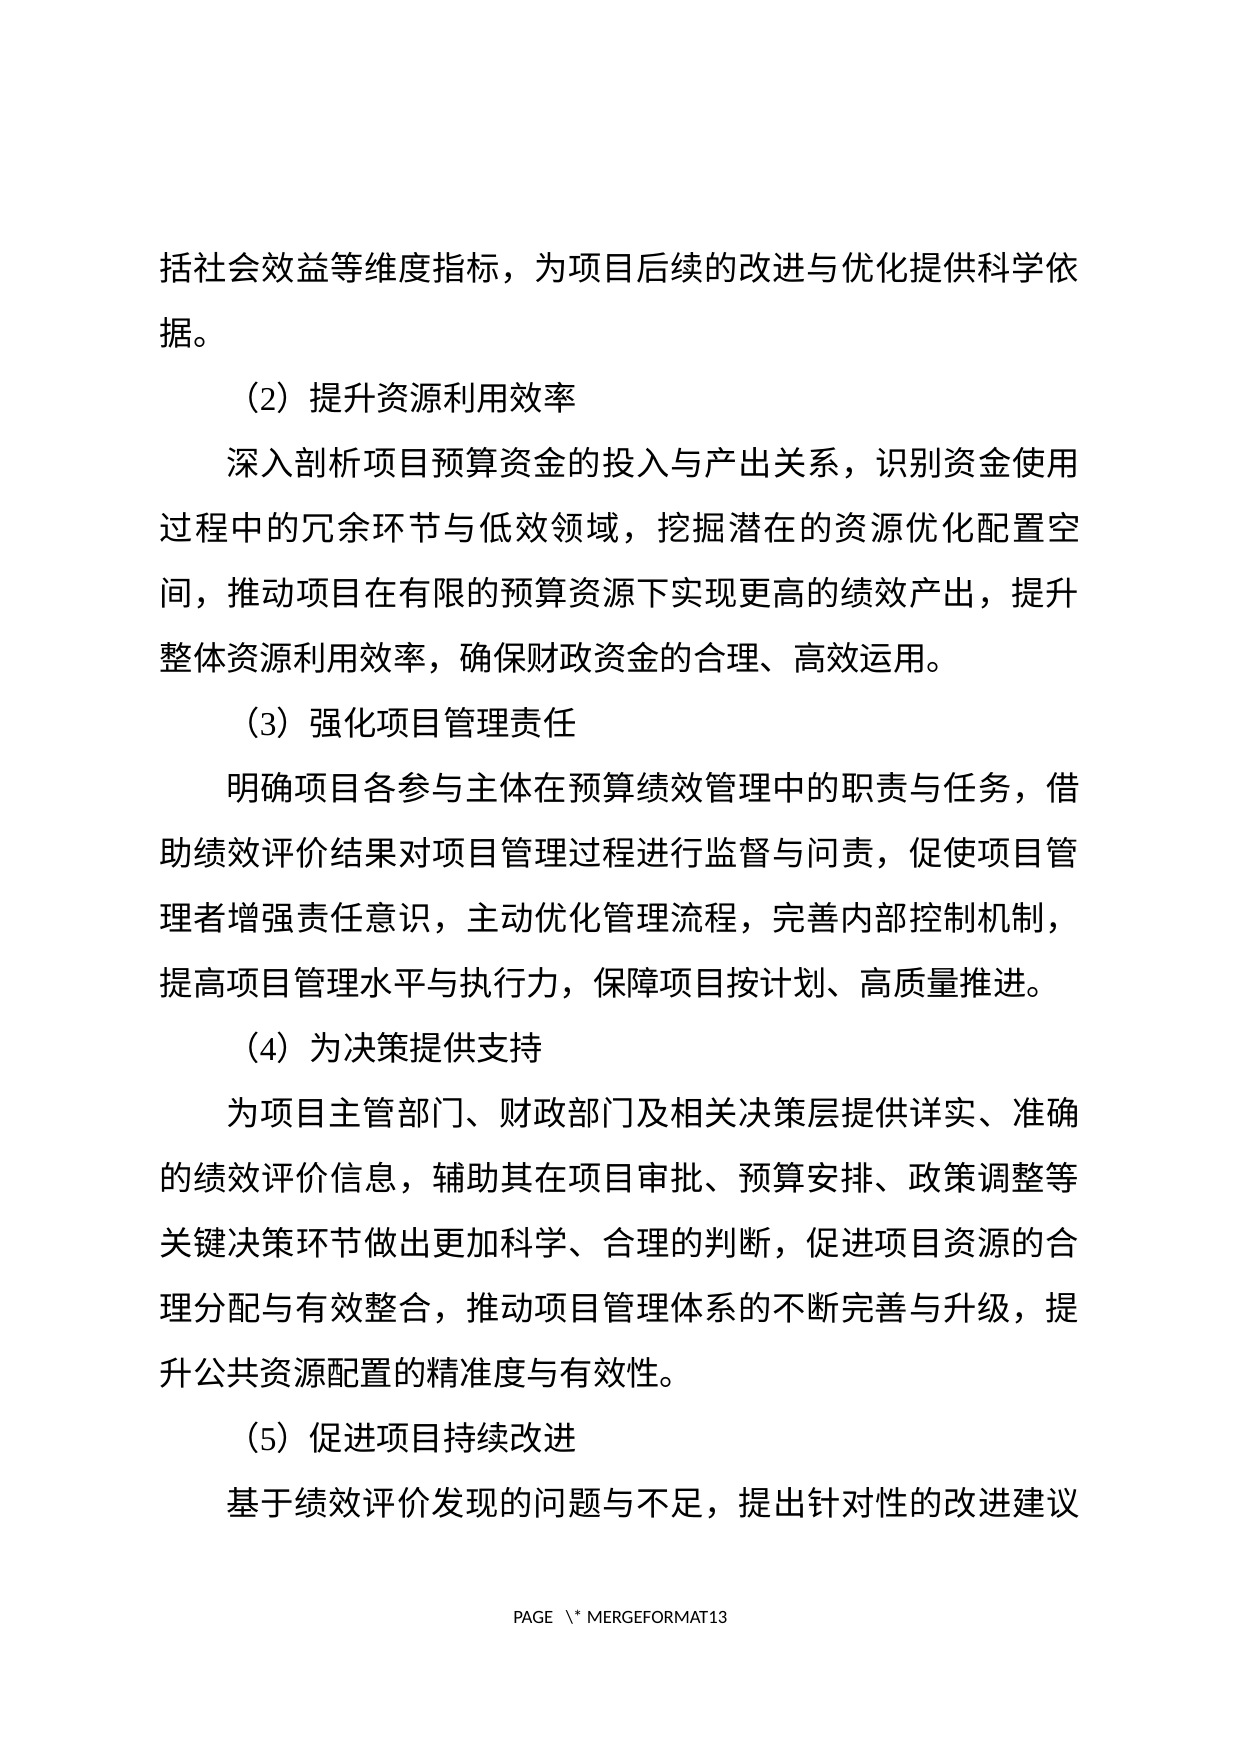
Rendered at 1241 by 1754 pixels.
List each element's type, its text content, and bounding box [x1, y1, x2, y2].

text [159, 1468, 1081, 1533]
text 明确项目各参与主体在预算绩效管理中的职责与任务，借助绩效评价结果对项目管理过程进行监督与问责，促使项目管理者增强责任意识，主动优化管理流程，完善内部控制机制，提高项目管理水平与执行力，保障项目按计划、高质量推进。 [159, 753, 1081, 1013]
text （4）为决策提供支持 [159, 1013, 1081, 1078]
text 为项目主管部门、财政部门及相关决策层提供详实、准确的绩效评价信息，辅助其在项目审批、预算安排、政策调整等关键决策环节做出更加科学、合理的判断，促进项目资源的合理分配与有效整合，推动项目管理体系的不断完善与升级，提升公共资源配置的精准度与有效性。 [159, 1078, 1081, 1403]
text 深入剖析项目预算资金的投入与产出关系，识别资金使用过程中的冗余环节与低效领域，挖掘潜在的资源优化配置空间，推动项目在有限的预算资源下实现更高的绩效产出，提升整体资源利用效率，确保财政资金的合理、高效运用。 [159, 428, 1081, 688]
text （5）促进项目持续改进 [159, 1403, 1081, 1468]
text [159, 233, 1081, 363]
text （2）提升资源利用效率 [159, 363, 1081, 428]
text （3）强化项目管理责任 [159, 688, 1081, 753]
